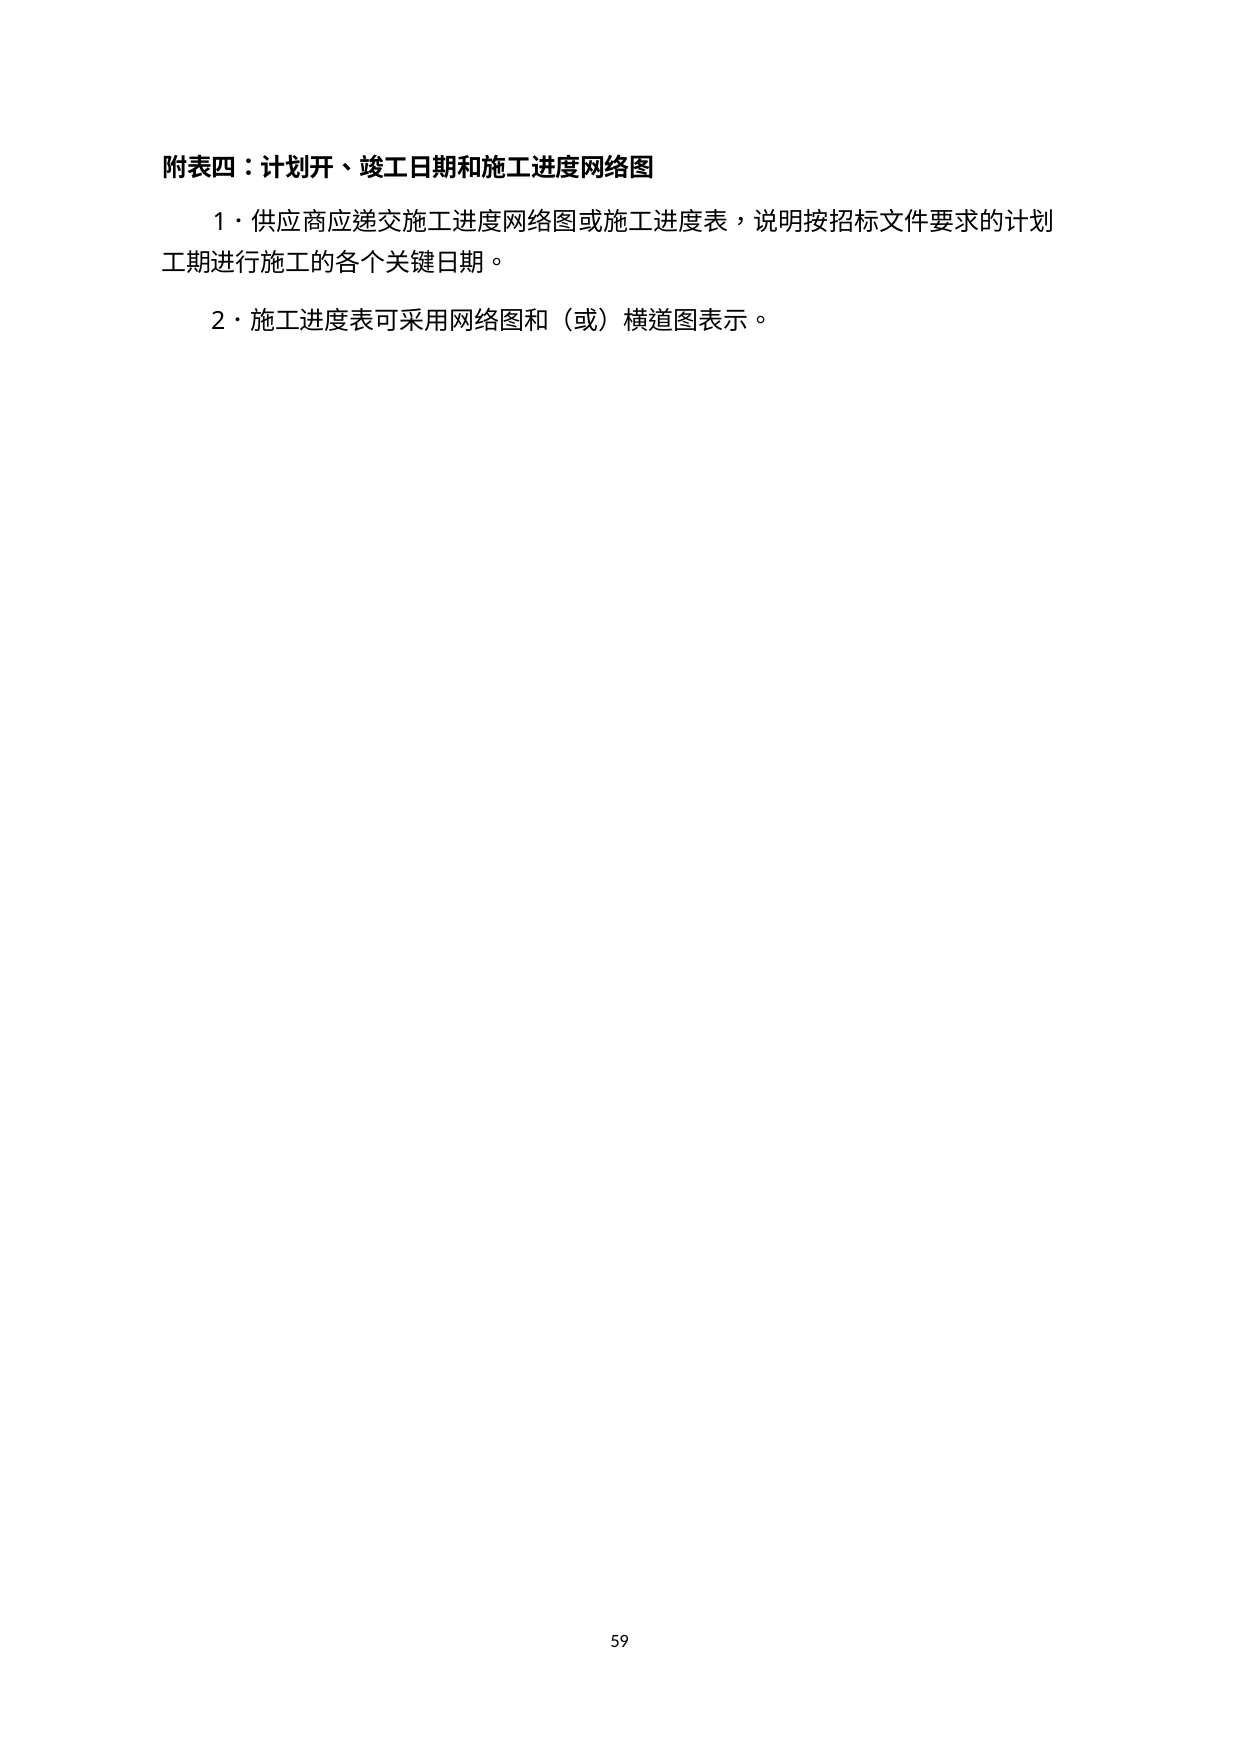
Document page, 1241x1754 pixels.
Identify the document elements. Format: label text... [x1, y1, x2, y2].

text 2．施工进度表可采用网络图和（或）横道图表示。 [211, 304, 1078, 335]
text 1．供应商应递交施工进度网络图或施工进度表，说明按招标文件要求的计划工期进行施工的各个关键日期。 [161, 201, 1078, 278]
text 附表四：计划开、竣工日期和施工进度网络图 [162, 151, 1078, 182]
